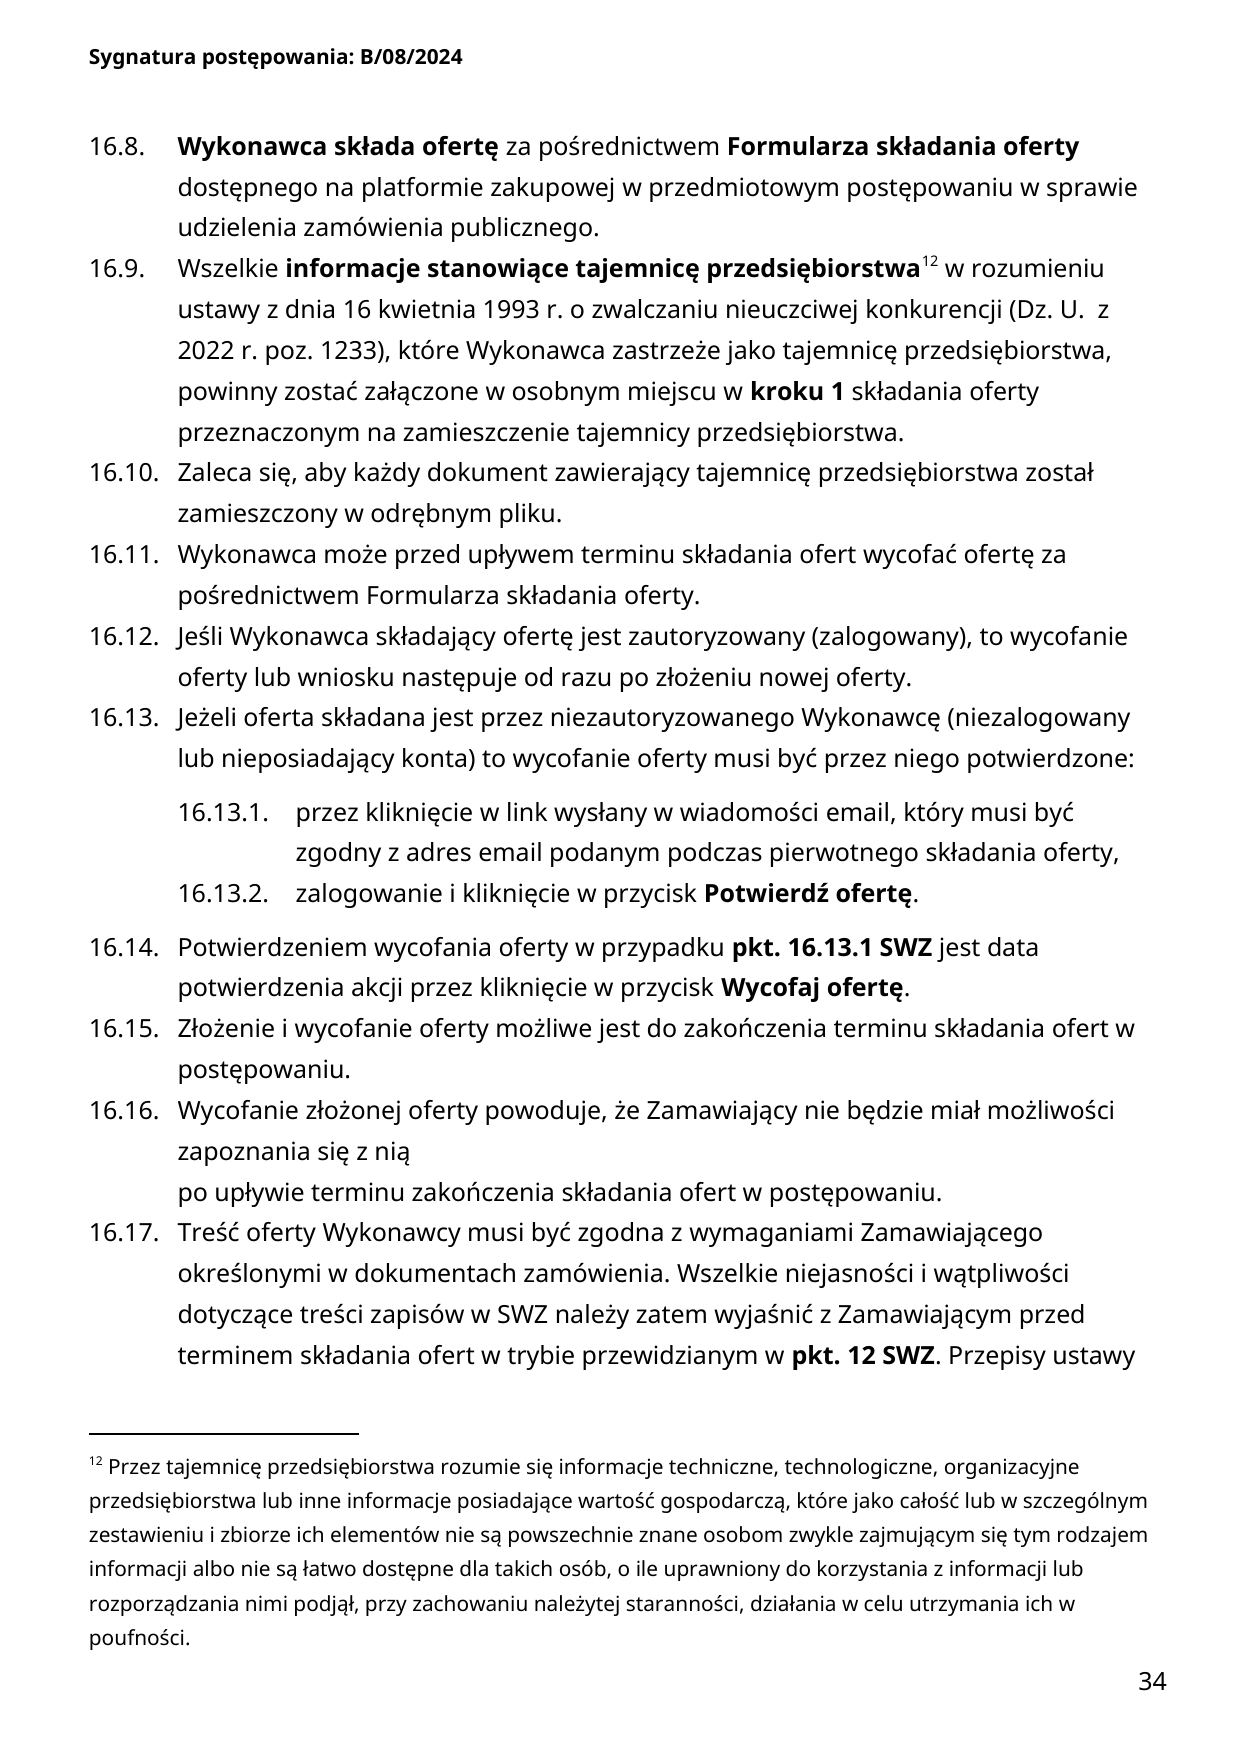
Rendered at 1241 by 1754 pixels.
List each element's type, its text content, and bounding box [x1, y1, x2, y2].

list Jeśli Wykonawca składający ofertę jest zautoryzowany (zalogowany), to wycofanie oferty lub wniosku następuje od razu po złożeniu nowej oferty. [89, 618, 1167, 693]
list Złożenie i wycofanie oferty możliwe jest do zakończenia terminu składania ofert w postępowaniu. [89, 1011, 1167, 1086]
list Jeżeli oferta składana jest przez niezautoryzowanego Wykonawcę (niezalogowany lub nieposiadający konta) to wycofanie oferty musi być przez niego potwierdzone: [89, 700, 1167, 775]
list zalogowanie i kliknięcie w przycisk Potwierdź ofertę. [177, 876, 1167, 910]
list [89, 1215, 1167, 1372]
list Wycofanie złożonej oferty powoduje, że Zamawiający nie będzie miał możliwości zapoznania się z nią po upływie terminu zakończenia składania ofert w postępowaniu. [89, 1093, 1167, 1208]
list Zaleca się, aby każdy dokument zawierający tajemnicę przedsiębiorstwa został zamieszczony w odrębnym pliku. [89, 455, 1167, 530]
list Wszelkie informacje stanowiące tajemnicę przedsiębiorstwa w rozumieniu ustawy z dnia 16 kwietnia 1993 r. o zwalczaniu nieuczciwej konkurencji (Dz. U. z 2022 r. poz. 1233), które Wykonawca zastrzeże jako tajemnicę przedsiębiorstwa, powinny zostać załączone w osobnym miejscu w kroku 1 składania oferty przeznaczonym na zamieszczenie tajemnicy przedsiębiorstwa. [89, 251, 1167, 448]
list przez kliknięcie w link wysłany w wiadomości email, który musi być zgodny z adres email podanym podczas pierwotnego składania oferty, [177, 794, 1167, 869]
list Potwierdzeniem wycofania oferty w przypadku pkt. 16.13.1 SWZ jest data potwierdzenia akcji przez kliknięcie w przycisk Wycofaj ofertę. [89, 929, 1167, 1004]
list Wykonawca może przed upływem terminu składania ofert wycofać ofertę za pośrednictwem Formularza składania oferty. [89, 537, 1167, 612]
list Wykonawca składa ofertę za pośrednictwem Formularza składania oferty dostępnego na platformie zakupowej w przedmiotowym postępowaniu w sprawie udzielenia zamówienia publicznego. [89, 128, 1167, 244]
